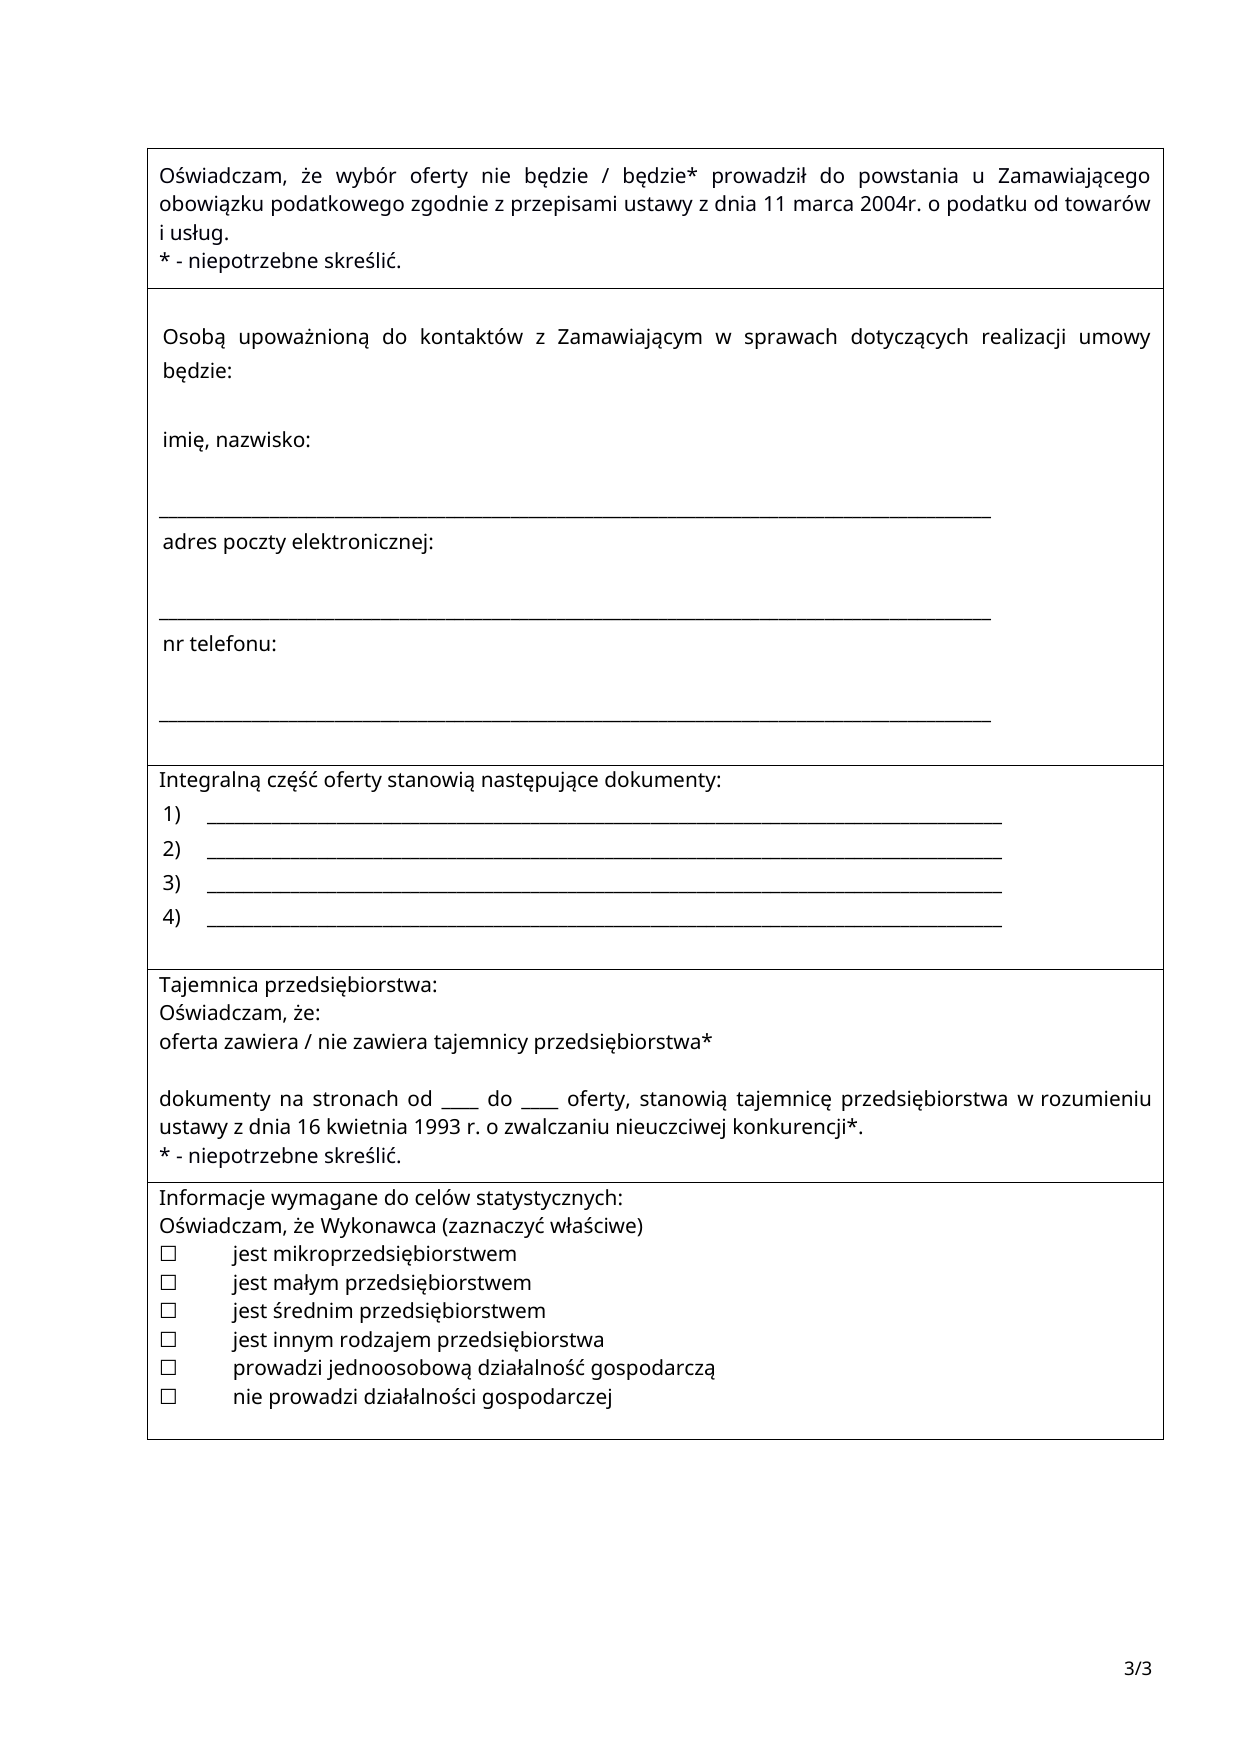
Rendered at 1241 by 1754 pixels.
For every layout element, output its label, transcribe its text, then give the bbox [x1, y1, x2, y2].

table_cell Osobą upoważnioną do kontaktów z Zamawiającym w sprawach dotyczących realizacji umowy będzie: imię, nazwisko: __________________________________________________________________________________________ adres poczty elektronicznej: __________________________________________________________________________________________ nr telefonu: __________________________________________________________________________________________ [148, 289, 1163, 764]
table_cell Integralną część oferty stanowią następujące dokumenty: ______________________________________________________________________________________ ______________________________________________________________________________________ ______________________________________________________________________________________ ______________________________________________________________________________________ [148, 766, 1163, 969]
table_cell Oświadczam, że wybór oferty nie będzie / będzie* prowadził do powstania u Zamawiającego obowiązku podatkowego zgodnie z przepisami ustawy z dnia 11 marca 2004r. o podatku od towarów i usług. * - niepotrzebne skreślić. [148, 149, 1163, 287]
table_cell Informacje wymagane do celów statystycznych: Oświadczam, że Wykonawca (zaznaczyć właściwe) ☐ jest mikroprzedsiębiorstwem ☐ jest małym przedsiębiorstwem ☐ jest średnim przedsiębiorstwem ☐ jest innym rodzajem przedsiębiorstwa ☐ prowadzi jednoosobową działalność gospodarczą ☐ nie prowadzi działalności gospodarczej [148, 1183, 1163, 1439]
table_cell Tajemnica przedsiębiorstwa: Oświadczam, że: oferta zawiera / nie zawiera tajemnicy przedsiębiorstwa* dokumenty na stronach od ____ do ____ oferty, stanowią tajemnicę przedsiębiorstwa w rozumieniu ustawy z dnia 16 kwietnia 1993 r. o zwalczaniu nieuczciwej konkurencji*. * - niepotrzebne skreślić. [148, 970, 1163, 1182]
